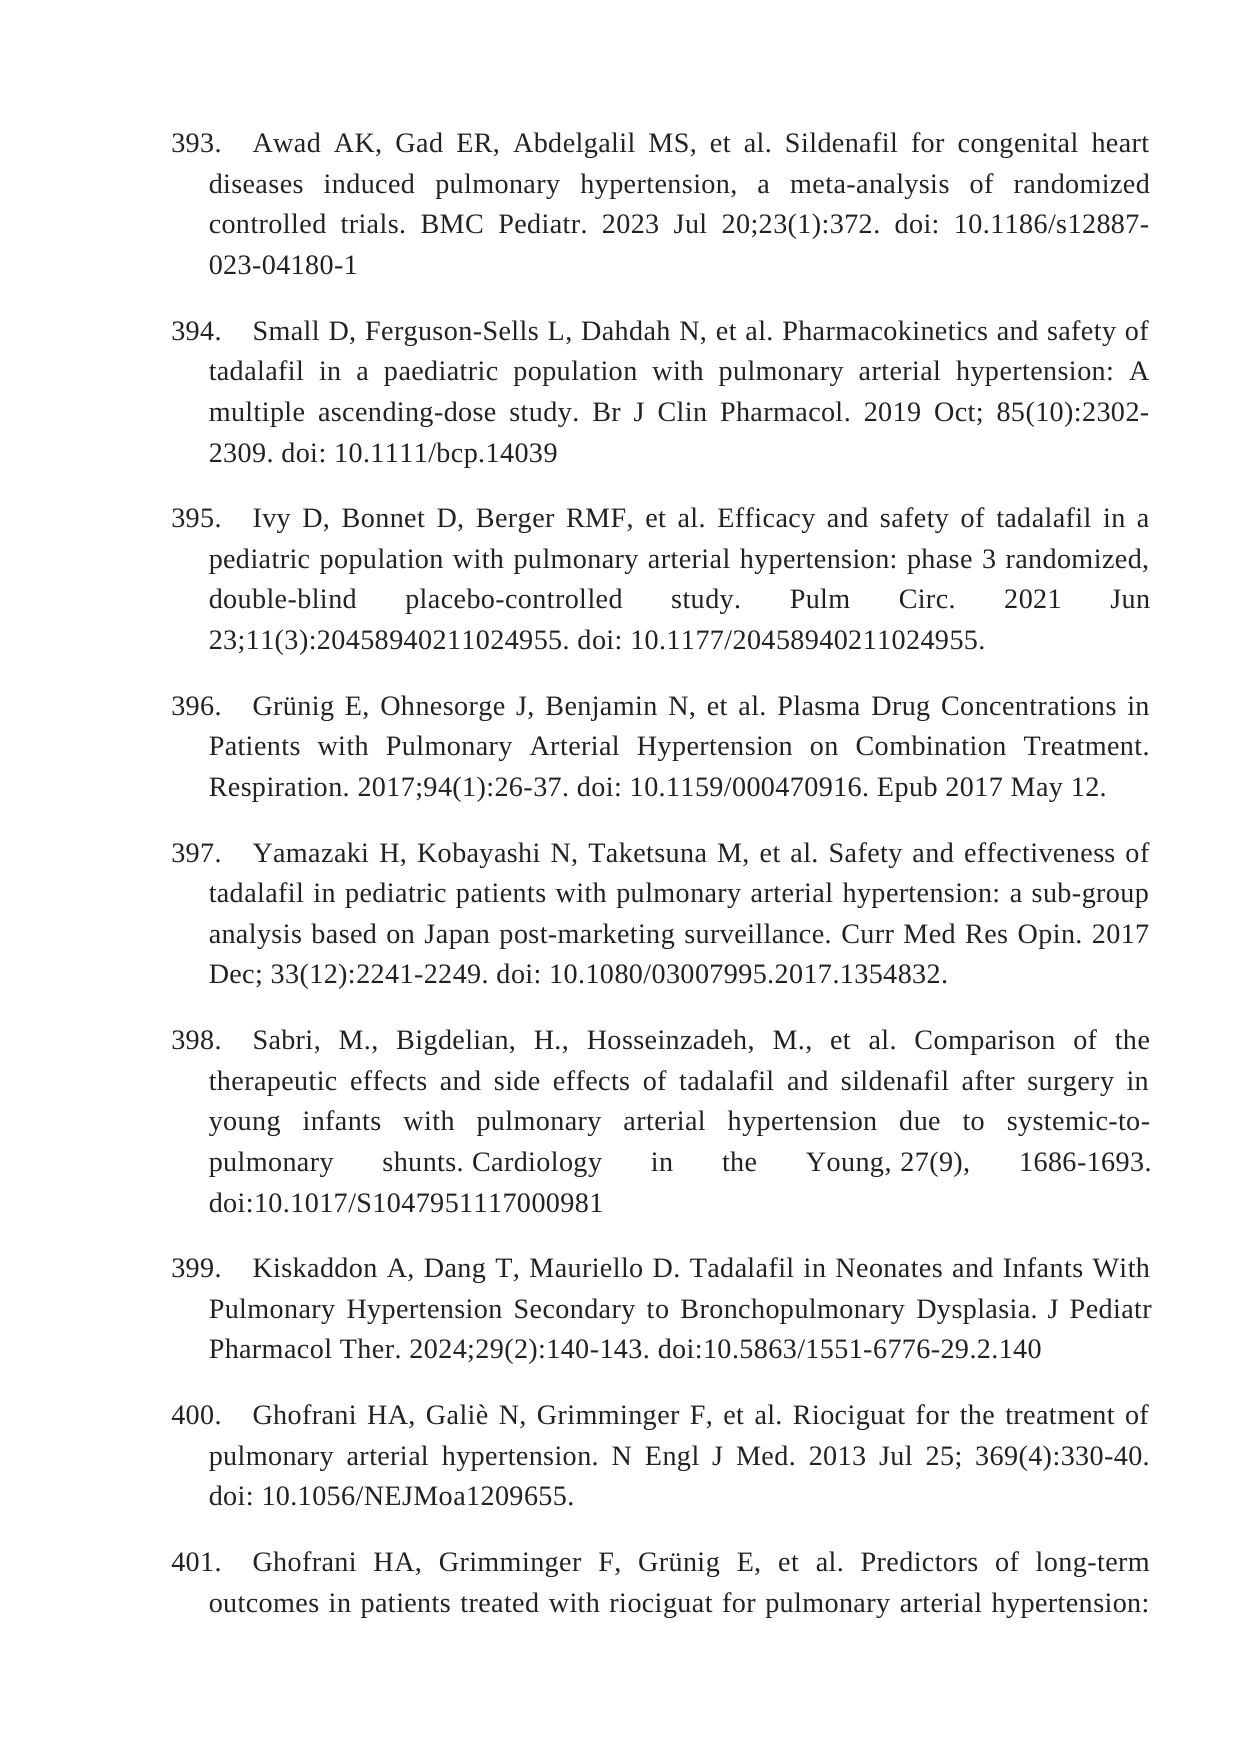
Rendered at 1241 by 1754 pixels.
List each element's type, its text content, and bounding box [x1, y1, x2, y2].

list Grünig E, Ohnesorge J, Benjamin N, et al. Plasma Drug Concentrations in Patients with Pulmonary Arterial Hypertension on Combination Treatment. Respiration. 2017;94(1):26-37. doi: 10.1159/000470916. Epub 2017 May 12. [171, 681, 1152, 802]
list Kiskaddon A, Dang T, Mauriello D. Tadalafil in Neonates and Infants With Pulmonary Hypertension Secondary to Bronchopulmonary Dysplasia. J Pediatr Pharmacol Ther. 2024;29(2):140-143. doi:10.5863/1551-6776-29.2.140 [171, 1243, 1152, 1365]
list Ghofrani HA, Galiè N, Grimminger F, et al. Riociguat for the treatment of pulmonary arterial hypertension. N Engl J Med. 2013 Jul 25; 369(4):330-40. doi: 10.1056/NEJMoa1209655. [171, 1390, 1152, 1512]
list Sabri, M., Bigdelian, H., Hosseinzadeh, M., et al. Comparison of the therapeutic effects and side effects of tadalafil and sildenafil after surgery in young infants with pulmonary arterial hypertension due to systemic-to-pulmonary shunts. Cardiology in the Young, 27(9), 1686-1693. doi:10.1017/S1047951117000981 [171, 1015, 1152, 1218]
list Awad AK, Gad ER, Abdelgalil MS, et al. Sildenafil for congenital heart diseases induced pulmonary hypertension, a meta-analysis of randomized controlled trials. BMC Pediatr. 2023 Jul 20;23(1):372. doi: 10.1186/s12887-023-04180-1 [171, 118, 1152, 281]
list Small D, Ferguson-Sells L, Dahdah N, et al. Pharmacokinetics and safety of tadalafil in a paediatric population with pulmonary arterial hypertension: A multiple ascending-dose study. Br J Clin Pharmacol. 2019 Oct; 85(10):2302-2309. doi: 10.1111/bcp.14039 [171, 306, 1152, 468]
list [171, 1537, 1152, 1618]
list Ivy D, Bonnet D, Berger RMF, et al. Efficacy and safety of tadalafil in a pediatric population with pulmonary arterial hypertension: phase 3 randomized, double-blind placebo-controlled study. Pulm Circ. 2021 Jun 23;11(3):20458940211024955. doi: 10.1177/20458940211024955. [171, 493, 1152, 656]
list Yamazaki H, Kobayashi N, Taketsuna M, et al. Safety and effectiveness of tadalafil in pediatric patients with pulmonary arterial hypertension: a sub-group analysis based on Japan post-marketing surveillance. Curr Med Res Opin. 2017 Dec; 33(12):2241-2249. doi: 10.1080/03007995.2017.1354832. [171, 827, 1152, 990]
